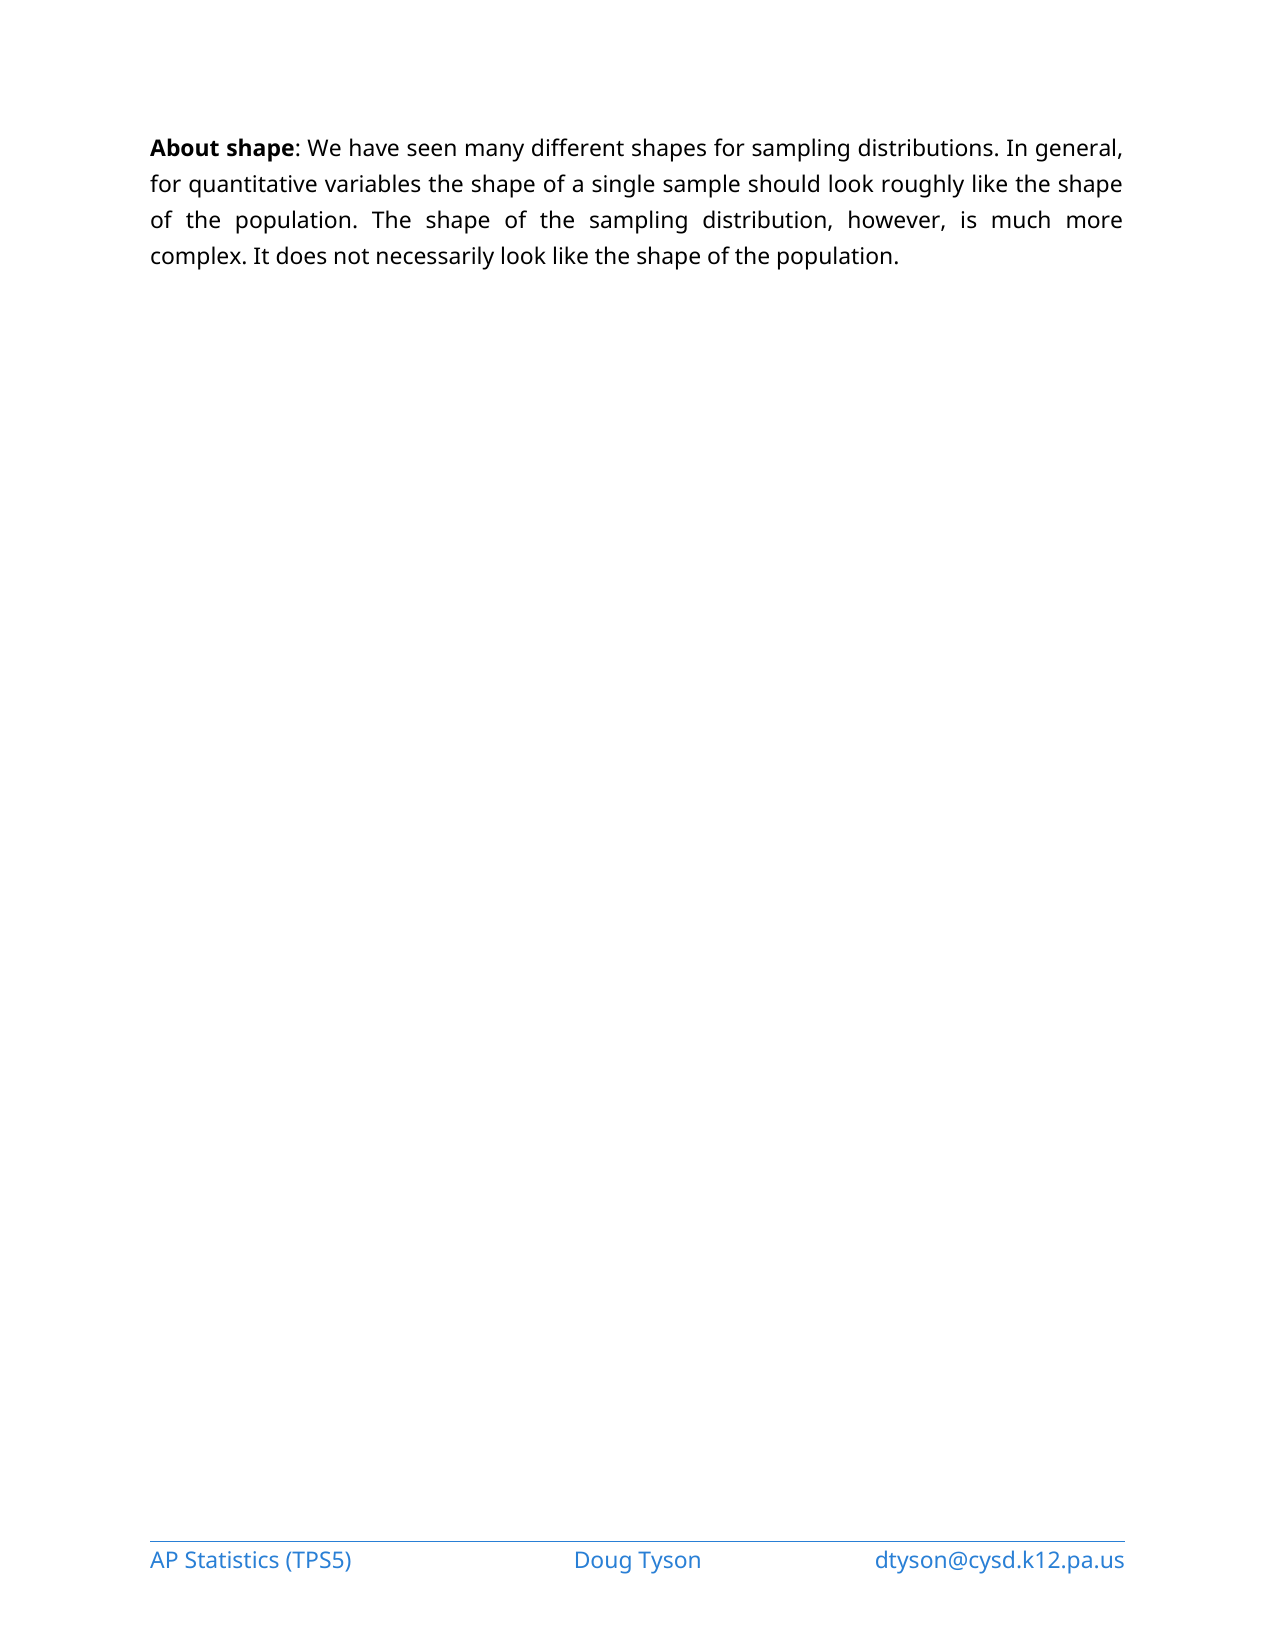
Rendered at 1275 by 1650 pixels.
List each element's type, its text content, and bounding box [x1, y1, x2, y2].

text About shape: We have seen many different shapes for sampling distributions. In general, for quantitative variables the shape of a single sample should look roughly like the shape of the population. The shape of the sampling distribution, however, is much more complex. It does not necessarily look like the shape of the population. [150, 132, 1125, 271]
